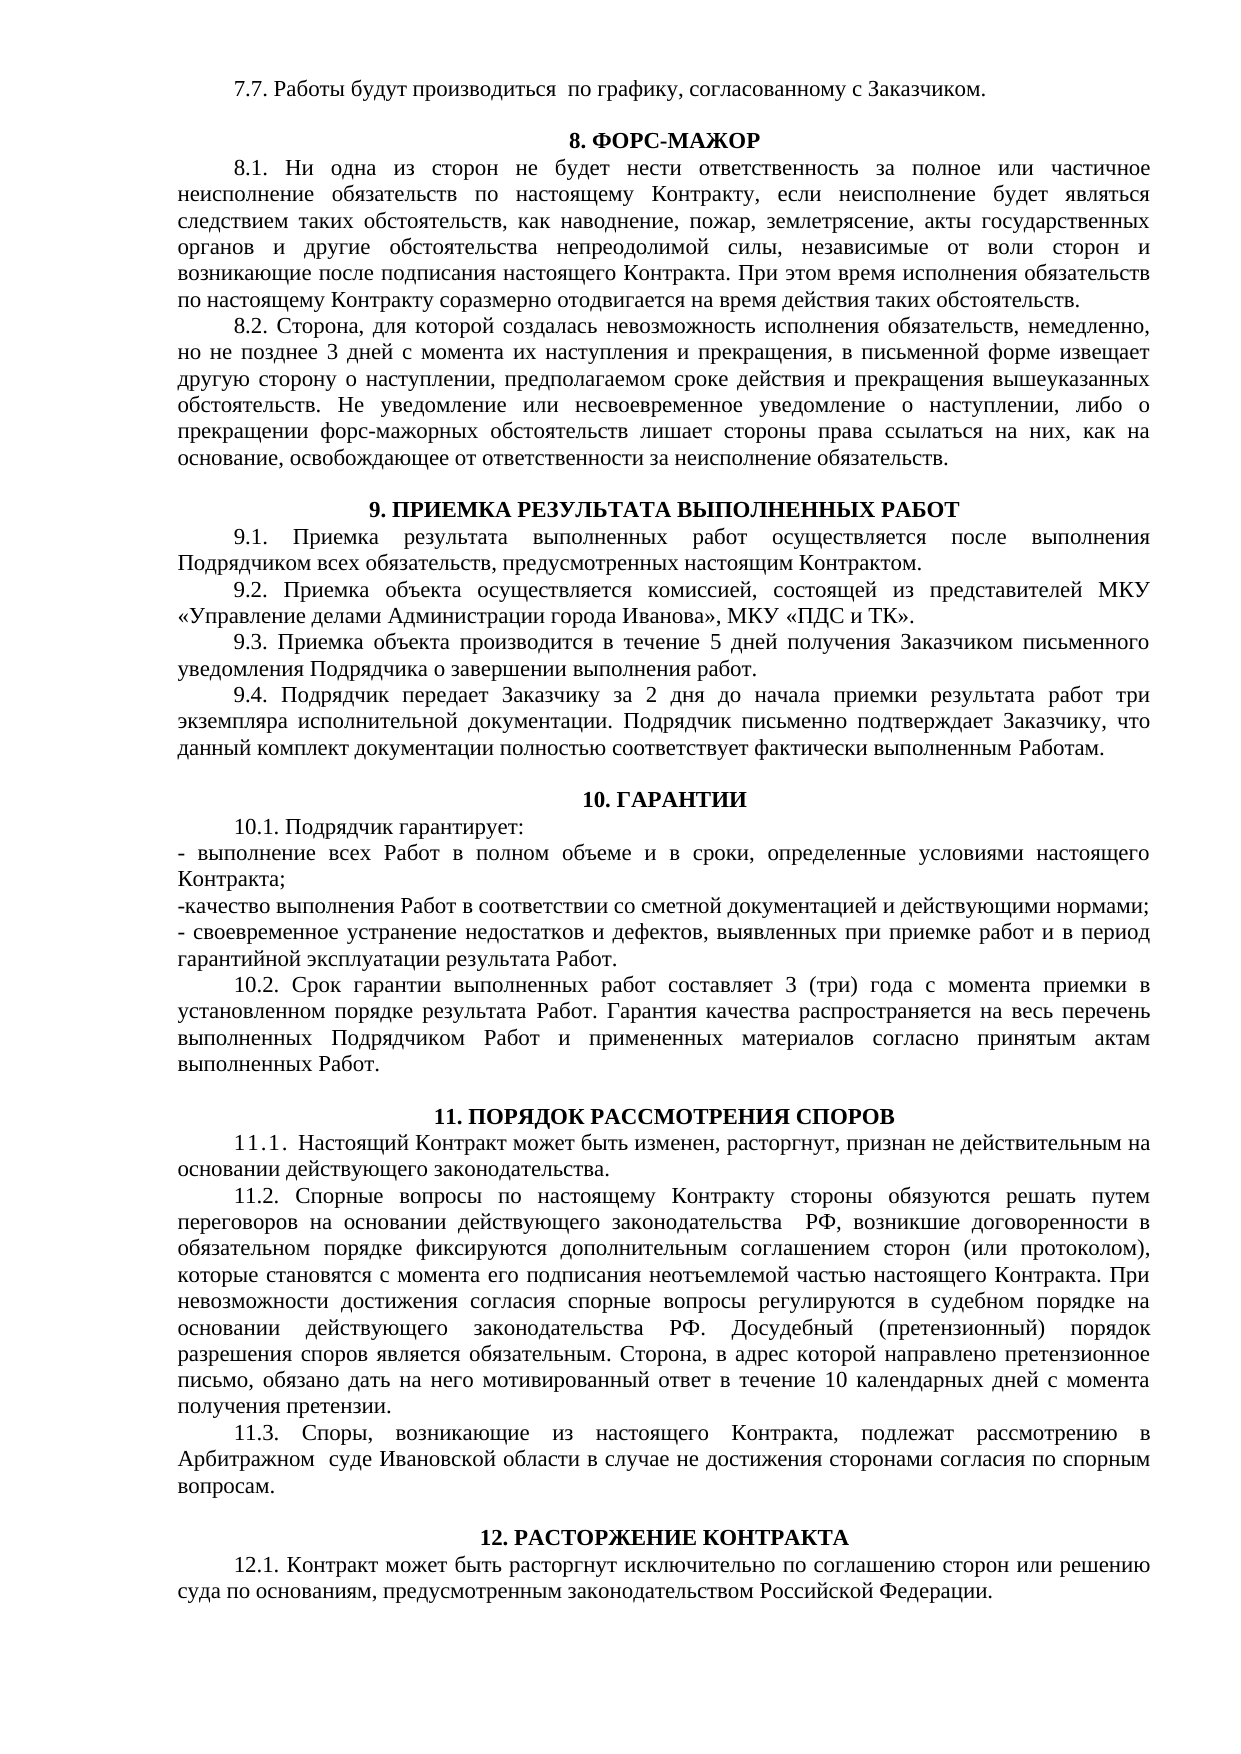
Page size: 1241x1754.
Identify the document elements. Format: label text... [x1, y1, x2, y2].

text 9.4. Подрядчик передает Заказчику за 2 дня до начала приемки результата работ три экземпляра исполнительной документации. Подрядчик письменно подтверждает Заказчику, что данный комплект документации полностью соответствует фактически выполненным работам. [177, 681, 1152, 760]
text 11.1. Настоящий Контракт может быть изменен, расторгнут, признан не действительным на основании действующего законодательства. [177, 1129, 1152, 1182]
text 9. ПРИЕМКА РЕЗУЛЬТАТА ВЫПОЛНЕННЫХ РАБОТ [177, 497, 1152, 523]
text 10.1. Подрядчик гарантирует: [177, 813, 1152, 839]
text 11. ПОРЯДОК РАССМОТРЕНИЯ СПОРОВ [177, 1103, 1152, 1129]
text 12.1. Контракт может быть расторгнут исключительно по соглашению сторон или решению суда по основаниям, предусмотренным законодательством Российской Федерации. [177, 1551, 1152, 1603]
text 9.3. Приемка объекта производится в течение 5 дней получения Заказчиком письменного уведомления Подрядчика о завершении выполнения работ. [177, 628, 1152, 681]
text 7.7. Работы будут производиться по графику, согласованному с Заказчиком. [177, 75, 1152, 101]
text 11.3. Споры, возникающие из настоящего Контракта, подлежат рассмотрению в Арбитражном суде Ивановской области в случае не достижения сторонами согласия по спорным вопросам. [177, 1419, 1152, 1498]
text 10. ГАРАНТИИ [177, 786, 1152, 813]
text 11.2. Спорные вопросы по настоящему Контракту стороны обязуются решать путем переговоров на основании действующего законодательства РФ, возникшие договоренности в обязательном порядке фиксируются дополнительным соглашением сторон (или протоколом), которые становятся с момента его подписания неотъемлемой частью настоящего Контракта. При невозможности достижения согласия спорные вопросы регулируются в судебном порядке на основании действующего законодательства РФ. Досудебный (претензионный) порядок разрешения споров является обязательным. Сторона, в адрес которой направлено претензионное письмо, обязано дать на него мотивированный ответ в течение 10 календарных дней с момента получения претензии. [177, 1182, 1152, 1419]
text - своевременное устранение недостатков и дефектов, выявленных при приемке работ и в период гарантийной эксплуатации результата Работ. [177, 918, 1152, 971]
list 8. ФОРС-МАЖОР [177, 128, 1152, 154]
text 12. РАСТОРЖЕНИЕ КОНТРАКТА [177, 1524, 1152, 1551]
text 9.2. Приемка объекта осуществляется комиссией, состоящей из представителей МКУ «Управление делами Администрации города Иванова», МКУ «ПДС и ТК». [177, 576, 1152, 628]
text 9.1. Приемка результата выполненных работ осуществляется после выполнения Подрядчиком всех обязательств, предусмотренных настоящим Контрактом. [177, 523, 1152, 576]
text - выполнение всех Работ в полном объеме и в сроки, определенные условиями настоящего Контракта; [177, 839, 1152, 892]
text 8.1. Ни одна из сторон не будет нести ответственность за полное или частичное неисполнение обязательств по настоящему Контракту, если неисполнение будет являться следствием таких обстоятельств, как наводнение, пожар, землетрясение, акты государственных органов и другие обстоятельства непреодолимой силы, независимые от воли сторон и возникающие после подписания настоящего Контракта. При этом время исполнения обязательств по настоящему Контракту соразмерно отодвигается на время действия таких обстоятельств. [177, 154, 1152, 312]
text -качество выполнения Работ в соответствии со сметной документацией и действующими нормами; [177, 892, 1152, 918]
text 8.2. Сторона, для которой создалась невозможность исполнения обязательств, немедленно, но не позднее 3 дней с момента их наступления и прекращения, в письменной форме извещает другую сторону о наступлении, предполагаемом сроке действия и прекращения вышеуказанных обстоятельств. Не уведомление или несвоевременное уведомление о наступлении, либо о прекращении форс-мажорных обстоятельств лишает стороны права ссылаться на них, как на основание, освобождающее от ответственности за неисполнение обязательств. [177, 312, 1152, 470]
text 10.2. Срок гарантии выполненных работ составляет 3 (три) года с момента приемки в установленном порядке результата работ. Гарантия качества распространяется на весь перечень выполненных подрядчиком работ и примененных материалов согласно принятым актам выполненных работ. [177, 971, 1152, 1076]
